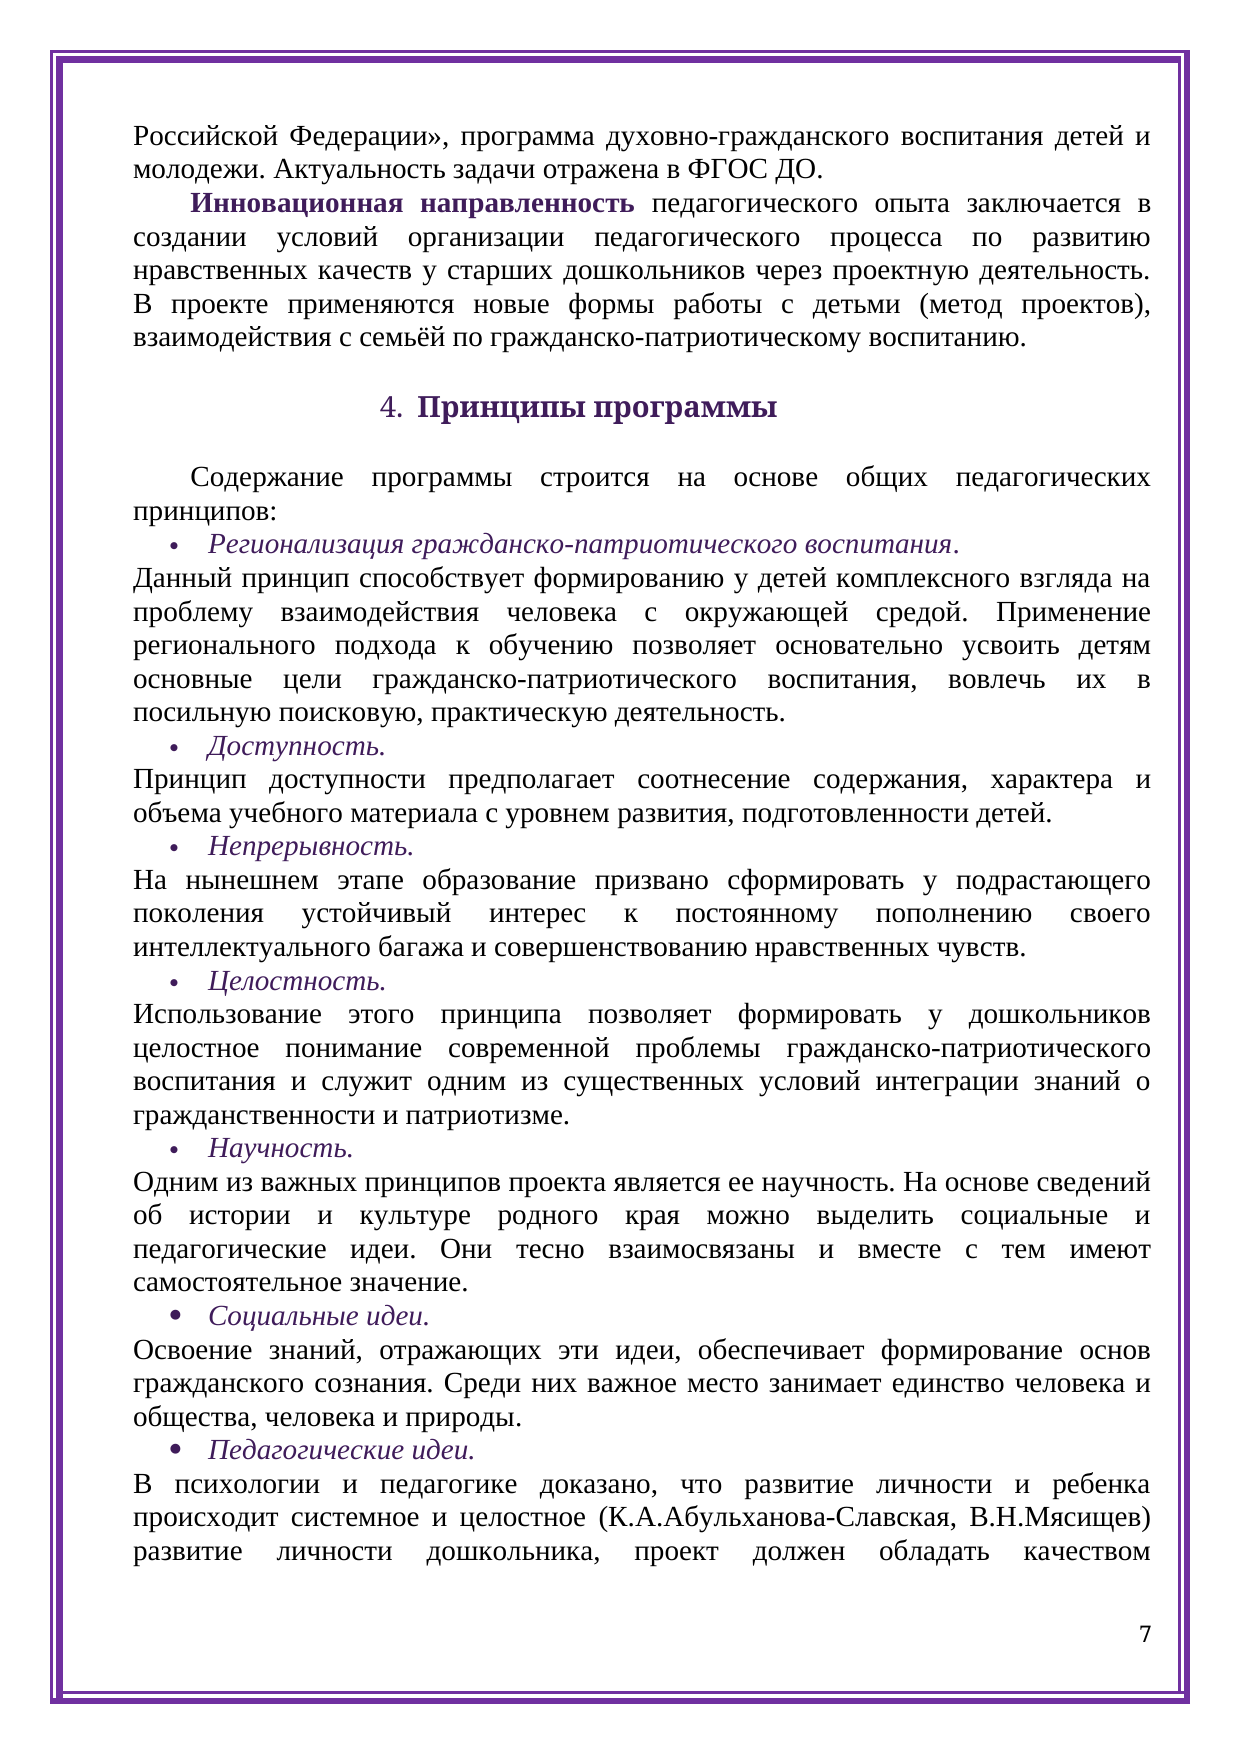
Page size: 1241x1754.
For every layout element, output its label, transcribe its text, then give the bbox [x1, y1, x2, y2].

text Содержание программы строится на основе общих педагогических принципов: [133, 459, 1152, 527]
list Принципы программы [379, 386, 1152, 426]
text Одним из важных принципов проекта является ее научность. На основе сведений об истории и культуре родного края можно выделить социальные и педагогические идеи. Они тесно взаимосвязаны и вместе с тем имеют самостоятельное значение. [133, 1164, 1152, 1298]
text Принцип доступности предполагает соотнесение содержания, характера и объема учебного материала с уровнем развития, подготовленности детей. [133, 761, 1152, 828]
list Педагогические идеи. [170, 1432, 1152, 1466]
list Научность. [170, 1130, 1152, 1164]
list Целостность. [170, 963, 1152, 996]
text Освоение знаний, отражающих эти идеи, обеспечивает формирование основ гражданского сознания. Среди них важное место занимает единство человека и общества, человека и природы. [133, 1332, 1152, 1432]
text Инновационная направленность педагогического опыта заключается в создании условий организации педагогического процесса по развитию нравственных качеств у старших дошкольников через проектную деятельность. В проекте применяются новые формы работы с детьми (метод проектов), взаимодействия с семьёй по гражданско-патриотическому воспитанию. [133, 185, 1152, 353]
text Использование этого принципа позволяет формировать у дошкольников целостное понимание современной проблемы гражданско-патриотического воспитания и служит одним из существенных условий интеграции знаний о гражданственности и патриотизме. [133, 996, 1152, 1130]
list Социальные идеи. [170, 1298, 1152, 1332]
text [133, 1466, 1152, 1567]
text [133, 118, 1152, 185]
text Данный принцип способствует формированию у детей комплексного взгляда на проблему взаимодействия человека с окружающей средой. Применение регионального подхода к обучению позволяет основательно усвоить детям основные цели гражданско-патриотического воспитания, вовлечь их в посильную поисковую, практическую деятельность. [133, 560, 1152, 728]
list Непрерывность. [170, 828, 1152, 862]
list Регионализация гражданско-патриотического воспитания. [170, 527, 1152, 560]
list Доступность. [170, 728, 1152, 761]
text На нынешнем этапе образование призвано сформировать у подрастающего поколения устойчивый интерес к постоянному пополнению своего интеллектуального багажа и совершенствованию нравственных чувств. [133, 862, 1152, 963]
